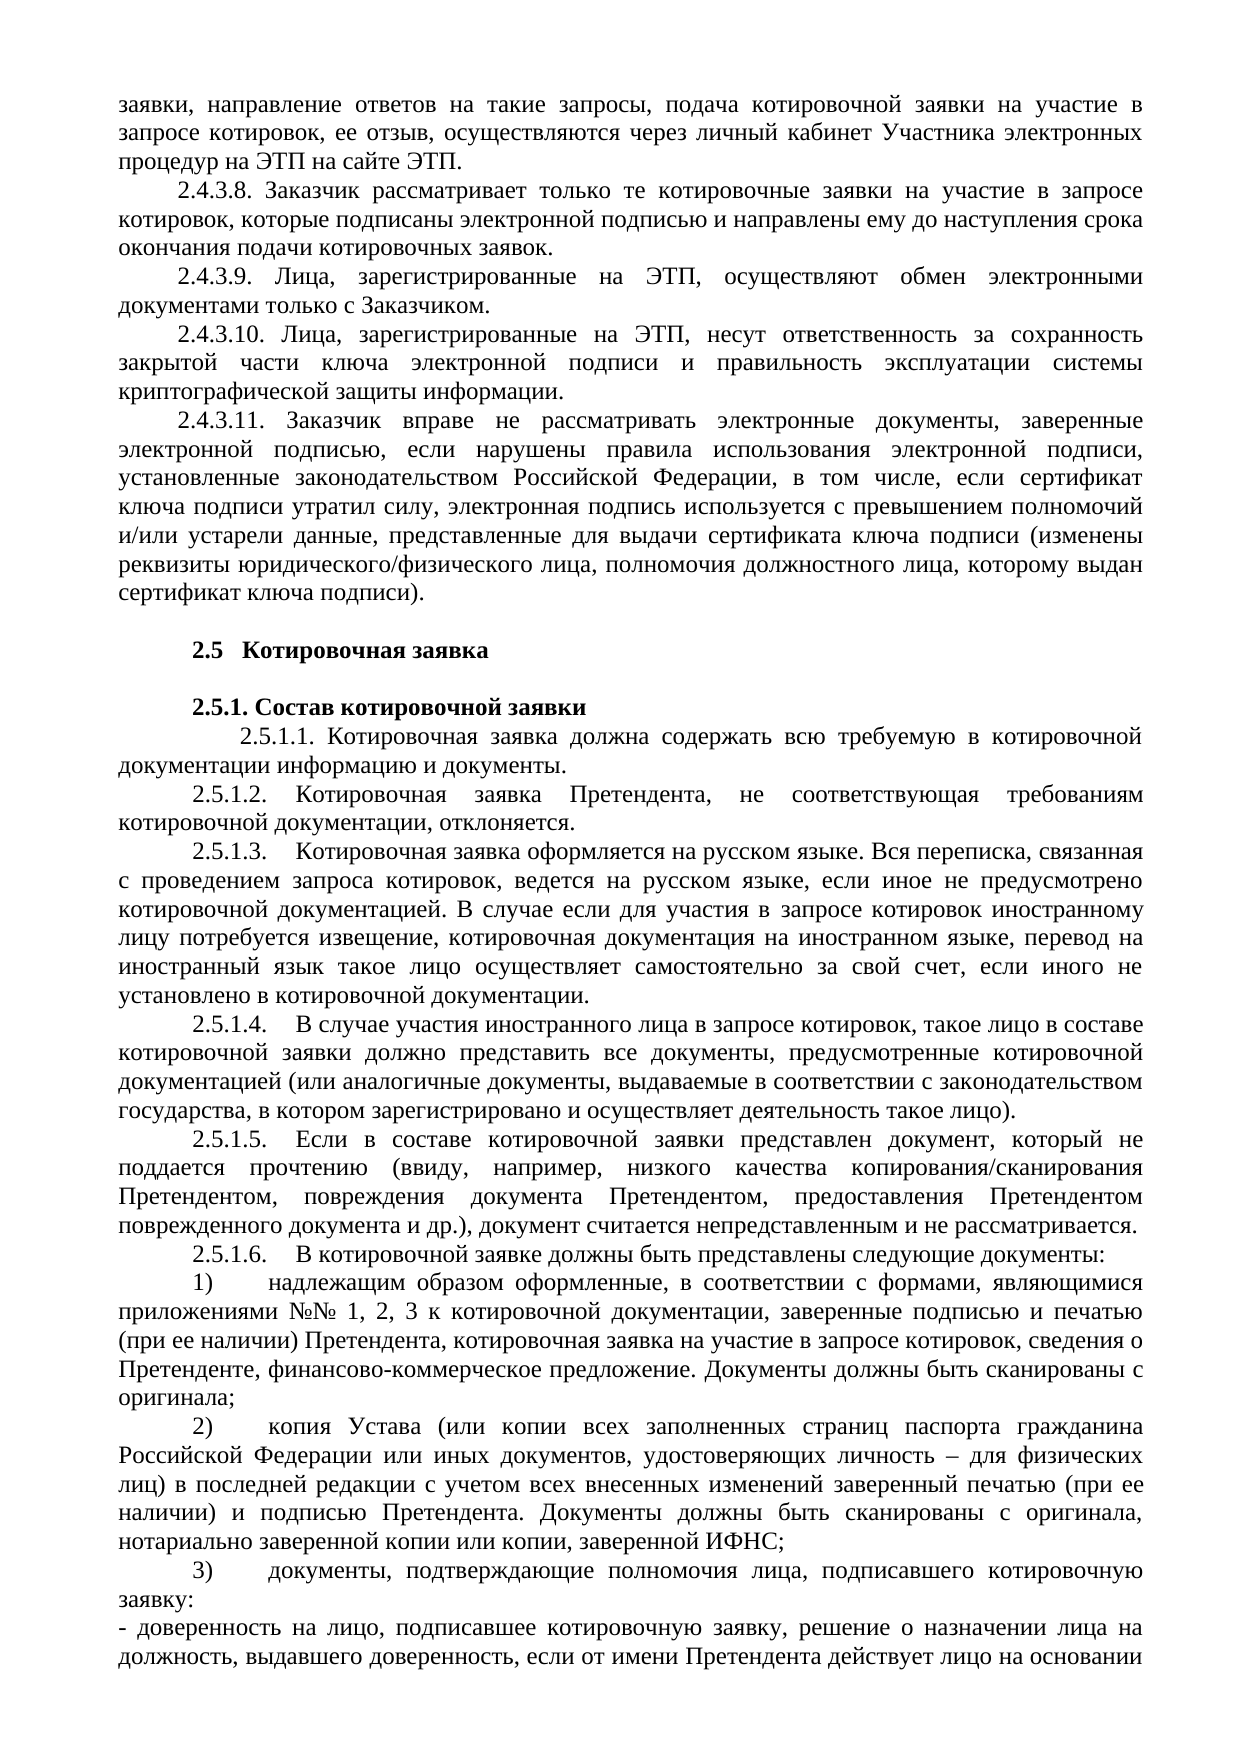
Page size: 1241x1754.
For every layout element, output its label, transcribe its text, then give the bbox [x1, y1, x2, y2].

subtitle Котировочная заявка [192, 635, 1144, 664]
list документы, подтверждающие полномочия лица, подписавшего котировочную заявку: [118, 1555, 1144, 1612]
list Котировочная заявка Претендента, не соответствующая требованиям котировочной документации, отклоняется. [118, 779, 1144, 836]
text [118, 89, 1144, 175]
list Если в составе котировочной заявки представлен документ, который не поддается прочтению (ввиду, например, низкого качества копирования/сканирования Претендентом, повреждения документа Претендентом, предоставления Претендентом поврежденного документа и др.), документ считается непредставленным и не рассматривается. [118, 1124, 1144, 1239]
text 2.4.3.10. Лица, зарегистрированные на ЭТП, несут ответственность за сохранность закрытой части ключа электронной подписи и правильность эксплуатации системы криптографической защиты информации. [118, 319, 1144, 405]
text 2.4.3.11. Заказчик вправе не рассматривать электронные документы, заверенные электронной подписью, если нарушены правила использования электронной подписи, установленные законодательством Российской Федерации, в том числе, если сертификат ключа подписи утратил силу, электронная подпись используется с превышением полномочий и/или устарели данные, представленные для выдачи сертификата ключа подписи (изменены реквизиты юридического/физического лица, полномочия должностного лица, которому выдан сертификат ключа подписи). [118, 405, 1144, 606]
list Котировочная заявка оформляется на русском языке. Вся переписка, связанная с проведением запроса котировок, ведется на русском языке, если иное не предусмотрено котировочной документацией. В случае если для участия в запросе котировок иностранному лицу потребуется извещение, котировочная документация на иностранном языке, перевод на иностранный язык такое лицо осуществляет самостоятельно за свой счет, если иного не установлено в котировочной документации. [118, 836, 1144, 1009]
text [118, 1612, 1144, 1670]
text 2.4.3.8. Заказчик рассматривает только те котировочные заявки на участие в запросе котировок, которые подписаны электронной подписью и направлены ему до наступления срока окончания подачи котировочных заявок. [118, 175, 1144, 261]
text 2.5.1.1. Котировочная заявка должна содержать всю требуемую в котировочной документации информацию и документы. [118, 721, 1144, 779]
list В случае участия иностранного лица в запросе котировок, такое лицо в составе котировочной заявки должно представить все документы, предусмотренные котировочной документацией (или аналогичные документы, выдаваемые в соответствии с законодательством государства, в котором зарегистрировано и осуществляет деятельность такое лицо). [118, 1009, 1144, 1124]
list надлежащим образом оформленные, в соответствии с формами, являющимися приложениями №№ 1, 2, 3 к котировочной документации, заверенные подписью и печатью (при ее наличии) Претендента, котировочная заявка на участие в запросе котировок, сведения о Претенденте, финансово-коммерческое предложение. Документы должны быть сканированы с оригинала; [118, 1267, 1144, 1411]
list В котировочной заявке должны быть представлены следующие документы: [118, 1239, 1144, 1267]
text 2.4.3.9. Лица, зарегистрированные на ЭТП, осуществляют обмен электронными документами только с Заказчиком. [118, 261, 1144, 319]
subtitle 2.5.1. Состав котировочной заявки [118, 692, 1144, 721]
list копия Устава (или копии всех заполненных страниц паспорта гражданина Российской Федерации или иных документов, удостоверяющих личность – для физических лиц) в последней редакции с учетом всех внесенных изменений заверенный печатью (при ее наличии) и подписью Претендента. Документы должны быть сканированы с оригинала, нотариально заверенной копии или копии, заверенной ИФНС; [118, 1411, 1144, 1555]
